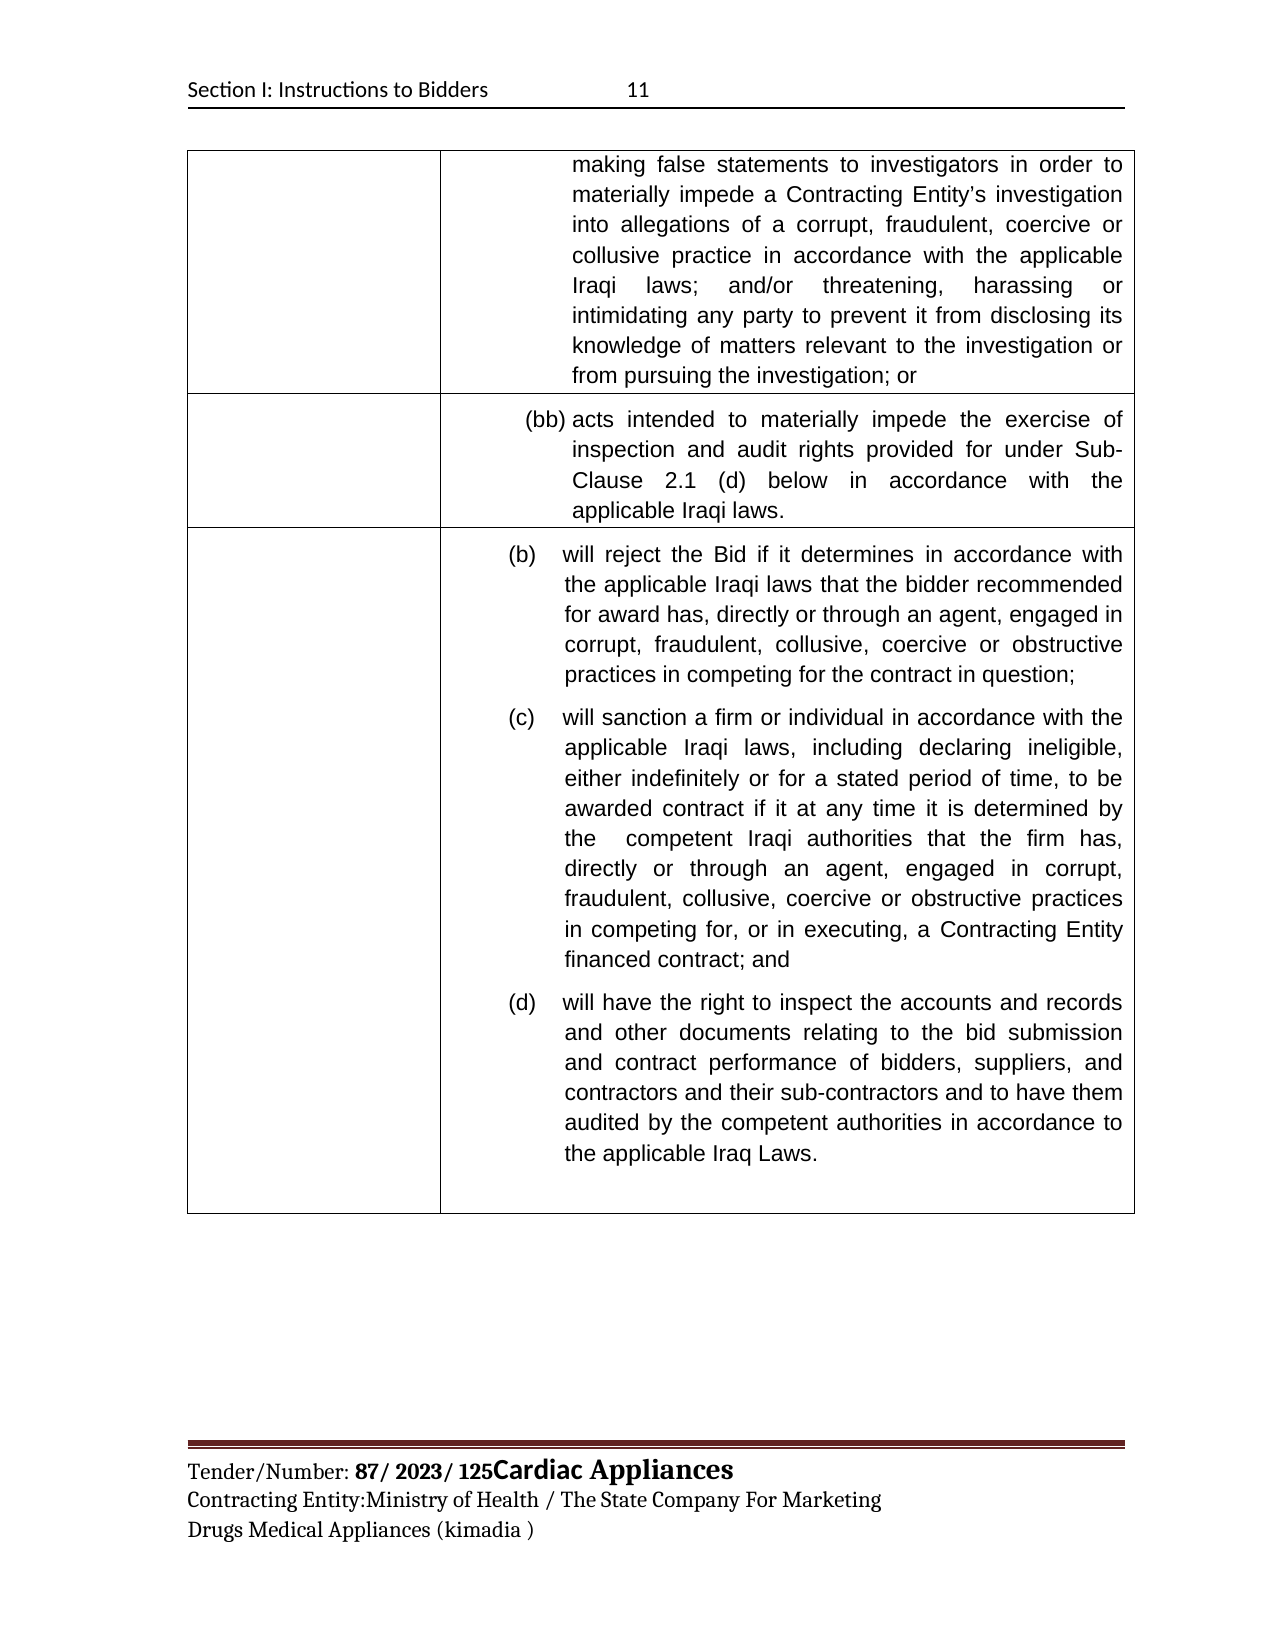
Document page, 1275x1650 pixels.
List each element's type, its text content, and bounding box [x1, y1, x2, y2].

table_cell (b) will reject the Bid if it determines in accordance with the applicable Iraqi laws that the bidder recommended for award has, directly or through an agent, engaged in corrupt, fraudulent, collusive, coercive or obstructive practices in competing for the contract in question; (c) will sanction a firm or individual in accordance with the applicable Iraqi laws, including declaring ineligible, either indefinitely or for a stated period of time, to be awarded contract if it at any time it is determined by the competent Iraqi authorities that the firm has, directly or through an agent, engaged in corrupt, fraudulent, collusive, coercive or obstructive practices in competing for, or in executing, a Contracting Entity financed contract; and (d) will have the right to inspect the accounts and records and other documents relating to the bid submission and contract performance of bidders, suppliers, and contractors and their sub-contractors and to have them audited by the competent authorities in accordance to the applicable Iraq Laws. [441, 528, 1134, 1212]
table_cell [188, 528, 440, 1212]
table_cell [188, 394, 440, 527]
table_cell [188, 151, 440, 393]
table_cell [441, 151, 1134, 393]
table_cell (bb) acts intended to materially impede the exercise of inspection and audit rights provided for under Sub-Clause 2.1 (d) below in accordance with the applicable Iraqi laws. [441, 394, 1134, 527]
